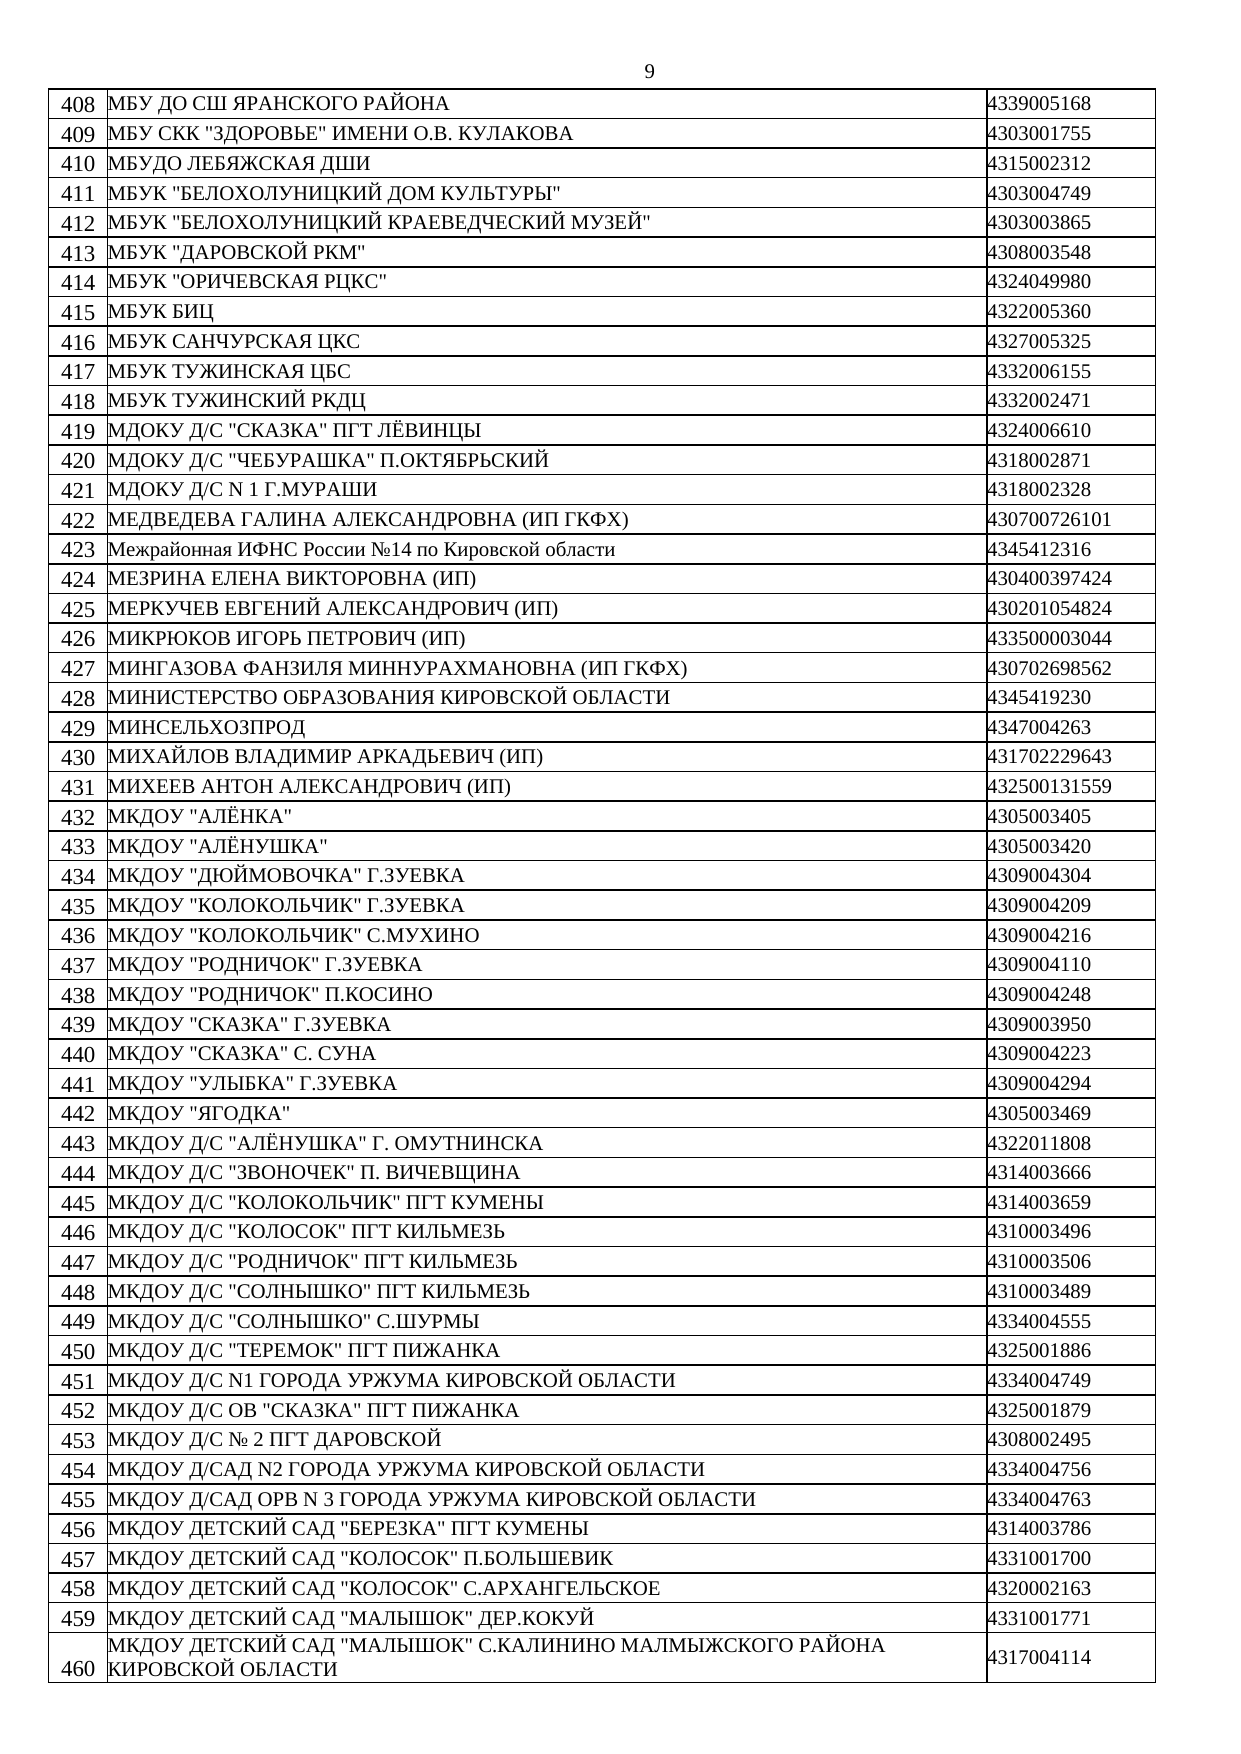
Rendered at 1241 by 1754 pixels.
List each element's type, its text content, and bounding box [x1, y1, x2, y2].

table_cell МКДОУ "УЛЫБКА" Г.ЗУЕВКА [108, 1069, 986, 1097]
table_cell 4303004749 [988, 178, 1155, 207]
table_cell 4309004304 [988, 861, 1155, 889]
table_cell 432500131559 [988, 772, 1155, 800]
table_cell 422 [49, 505, 107, 533]
table_cell 430700726101 [988, 505, 1155, 533]
table_cell 449 [49, 1307, 107, 1335]
table_cell 409 [49, 119, 107, 147]
table_cell МИНИСТЕРСТВО ОБРАЗОВАНИЯ КИРОВСКОЙ ОБЛАСТИ [108, 683, 986, 711]
table_cell МКДОУ Д/С "СОЛНЫШКО" ПГТ КИЛЬМЕЗЬ [108, 1277, 986, 1305]
table_cell МБУК "БЕЛОХОЛУНИЦКИЙ ДОМ КУЛЬТУРЫ" [108, 178, 986, 207]
table_cell МКДОУ "ДЮЙМОВОЧКА" Г.ЗУЕВКА [108, 861, 986, 889]
table_cell МКДОУ Д/С N1 ГОРОДА УРЖУМА КИРОВСКОЙ ОБЛАСТИ [108, 1366, 986, 1394]
table_cell МБУК "ДАРОВСКОЙ РКМ" [108, 238, 986, 266]
table_cell 4331001771 [988, 1603, 1155, 1632]
table_cell 4327005325 [988, 327, 1155, 355]
table_cell 4334004763 [988, 1485, 1155, 1513]
table_cell 453 [49, 1425, 107, 1453]
table_cell 4332002471 [988, 386, 1155, 414]
table_cell 4309004110 [988, 950, 1155, 978]
table_cell МБУК САНЧУРСКАЯ ЦКС [108, 327, 986, 355]
table_cell 420 [49, 446, 107, 474]
table_cell 444 [49, 1158, 107, 1186]
table_cell МКДОУ Д/С "КОЛОКОЛЬЧИК" ПГТ КУМЕНЫ [108, 1188, 986, 1216]
table_cell МДОКУ Д/С N 1 Г.МУРАШИ [108, 475, 986, 503]
table_cell МКДОУ ДЕТСКИЙ САД "КОЛОСОК" С.АРХАНГЕЛЬСКОЕ [108, 1574, 986, 1602]
table_cell 426 [49, 624, 107, 652]
table_cell МЕДВЕДЕВА ГАЛИНА АЛЕКСАНДРОВНА (ИП ГКФХ) [108, 505, 986, 533]
table_cell 4308002495 [988, 1425, 1155, 1453]
table_cell 441 [49, 1069, 107, 1097]
table_cell 4339005168 [988, 90, 1155, 117]
table_cell МКДОУ ДЕТСКИЙ САД "КОЛОСОК" П.БОЛЬШЕВИК [108, 1544, 986, 1572]
table_cell 448 [49, 1277, 107, 1305]
table_cell МКДОУ Д/САД N2 ГОРОДА УРЖУМА КИРОВСКОЙ ОБЛАСТИ [108, 1455, 986, 1483]
table_cell МКДОУ "КОЛОКОЛЬЧИК" Г.ЗУЕВКА [108, 891, 986, 919]
table_cell 413 [49, 238, 107, 266]
table_cell 4308003548 [988, 238, 1155, 266]
table_cell 425 [49, 594, 107, 622]
table_cell 4324049980 [988, 268, 1155, 296]
table_cell 4325001879 [988, 1396, 1155, 1424]
table_cell 4303003865 [988, 208, 1155, 236]
table_cell МДОКУ Д/С "ЧЕБУРАШКА" П.ОКТЯБРЬСКИЙ [108, 446, 986, 474]
table_cell 4314003659 [988, 1188, 1155, 1216]
table_cell МКДОУ ДЕТСКИЙ САД "БЕРЕЗКА" ПГТ КУМЕНЫ [108, 1515, 986, 1542]
table_cell 430702698562 [988, 653, 1155, 682]
table_cell 459 [49, 1603, 107, 1632]
table_cell МБУ СКК "ЗДОРОВЬЕ" ИМЕНИ О.В. КУЛАКОВА [108, 119, 986, 147]
table_cell МБУК ТУЖИНСКИЙ РКДЦ [108, 386, 986, 414]
table_cell МБУ ДО СШ ЯРАНСКОГО РАЙОНА [108, 90, 986, 117]
table_cell МЕЗРИНА ЕЛЕНА ВИКТОРОВНА (ИП) [108, 565, 986, 592]
table_cell 4320002163 [988, 1574, 1155, 1602]
table_cell 423 [49, 535, 107, 563]
table_cell 433500003044 [988, 624, 1155, 652]
table_cell 427 [49, 653, 107, 682]
table_cell 4317004114 [988, 1633, 1155, 1682]
table_cell 4318002871 [988, 446, 1155, 474]
table_cell МИХЕЕВ АНТОН АЛЕКСАНДРОВИЧ (ИП) [108, 772, 986, 800]
table_cell 4314003786 [988, 1515, 1155, 1542]
table_cell МИХАЙЛОВ ВЛАДИМИР АРКАДЬЕВИЧ (ИП) [108, 743, 986, 771]
table_cell МИНГАЗОВА ФАНЗИЛЯ МИННУРАХМАНОВНА (ИП ГКФХ) [108, 653, 986, 682]
table_cell 4318002328 [988, 475, 1155, 503]
table_cell 437 [49, 950, 107, 978]
table_cell МКДОУ Д/С ОВ "СКАЗКА" ПГТ ПИЖАНКА [108, 1396, 986, 1424]
table_cell МКДОУ "СКАЗКА" Г.ЗУЕВКА [108, 1010, 986, 1038]
table_cell 4305003469 [988, 1099, 1155, 1127]
table_cell 4309004216 [988, 921, 1155, 949]
table_cell 431702229643 [988, 743, 1155, 771]
table_cell 430400397424 [988, 565, 1155, 592]
table_cell МБУК "ОРИЧЕВСКАЯ РЦКС" [108, 268, 986, 296]
table_cell МКДОУ "АЛЁНКА" [108, 802, 986, 830]
table_cell 460 [49, 1633, 107, 1682]
table_cell МИКРЮКОВ ИГОРЬ ПЕТРОВИЧ (ИП) [108, 624, 986, 652]
table_cell МБУК ТУЖИНСКАЯ ЦБС [108, 357, 986, 385]
table_cell 434 [49, 861, 107, 889]
table_cell 4324006610 [988, 416, 1155, 444]
table_cell 446 [49, 1218, 107, 1246]
table_cell МКДОУ Д/С "АЛЁНУШКА" Г. ОМУТНИНСКА [108, 1128, 986, 1157]
table_cell 4309004294 [988, 1069, 1155, 1097]
table_cell 4309004248 [988, 980, 1155, 1008]
table_cell 415 [49, 297, 107, 325]
table_cell 4305003405 [988, 802, 1155, 830]
table_cell 433 [49, 832, 107, 860]
table_cell 4334004756 [988, 1455, 1155, 1483]
table_cell 435 [49, 891, 107, 919]
table_cell 4310003506 [988, 1247, 1155, 1275]
table_cell МКДОУ ДЕТСКИЙ САД "МАЛЫШОК" ДЕР.КОКУЙ [108, 1603, 986, 1632]
table_cell 458 [49, 1574, 107, 1602]
table_cell 442 [49, 1099, 107, 1127]
table_cell 455 [49, 1485, 107, 1513]
table_cell 4314003666 [988, 1158, 1155, 1186]
table_cell МКДОУ Д/С "РОДНИЧОК" ПГТ КИЛЬМЕЗЬ [108, 1247, 986, 1275]
table_cell 4345419230 [988, 683, 1155, 711]
table_cell 424 [49, 565, 107, 592]
table_cell 430 [49, 743, 107, 771]
table_cell 416 [49, 327, 107, 355]
table_cell 452 [49, 1396, 107, 1424]
table_cell 4334004555 [988, 1307, 1155, 1335]
table_cell 4332006155 [988, 357, 1155, 385]
table_cell 4309004209 [988, 891, 1155, 919]
table_cell 414 [49, 268, 107, 296]
table_cell 412 [49, 208, 107, 236]
table_cell 4303001755 [988, 119, 1155, 147]
table_cell МБУК БИЦ [108, 297, 986, 325]
table_cell 443 [49, 1128, 107, 1157]
table_cell 4347004263 [988, 713, 1155, 741]
table_cell МКДОУ ДЕТСКИЙ САД "МАЛЫШОК" С.КАЛИНИНО МАЛМЫЖСКОГО РАЙОНА КИРОВСКОЙ ОБЛАСТИ [108, 1633, 986, 1682]
table_cell 445 [49, 1188, 107, 1216]
table_cell МКДОУ "РОДНИЧОК" Г.ЗУЕВКА [108, 950, 986, 978]
table_cell 440 [49, 1040, 107, 1067]
table_cell МКДОУ Д/С "КОЛОСОК" ПГТ КИЛЬМЕЗЬ [108, 1218, 986, 1246]
table_cell 438 [49, 980, 107, 1008]
table_cell 4305003420 [988, 832, 1155, 860]
table_cell МКДОУ Д/С № 2 ПГТ ДАРОВСКОЙ [108, 1425, 986, 1453]
table_cell 411 [49, 178, 107, 207]
table_cell 410 [49, 149, 107, 177]
table_cell 456 [49, 1515, 107, 1542]
table_cell МДОКУ Д/С "СКАЗКА" ПГТ ЛЁВИНЦЫ [108, 416, 986, 444]
table_cell МКДОУ Д/С "ЗВОНОЧЕК" П. ВИЧЕВЩИНА [108, 1158, 986, 1186]
table_cell МБУДО ЛЕБЯЖСКАЯ ДШИ [108, 149, 986, 177]
table_cell 428 [49, 683, 107, 711]
table_cell 454 [49, 1455, 107, 1483]
table_cell Межрайонная ИФНС России №14 по Кировской области [108, 535, 986, 563]
table_cell 4315002312 [988, 149, 1155, 177]
table_cell МБУК "БЕЛОХОЛУНИЦКИЙ КРАЕВЕДЧЕСКИЙ МУЗЕЙ" [108, 208, 986, 236]
table_cell 432 [49, 802, 107, 830]
table_cell МКДОУ Д/САД ОРВ N 3 ГОРОДА УРЖУМА КИРОВСКОЙ ОБЛАСТИ [108, 1485, 986, 1513]
table_cell 4331001700 [988, 1544, 1155, 1572]
table_cell 447 [49, 1247, 107, 1275]
table_cell 4325001886 [988, 1336, 1155, 1364]
table_cell 418 [49, 386, 107, 414]
table_cell 408 [49, 90, 107, 117]
table_cell 4309004223 [988, 1040, 1155, 1067]
table_cell МКДОУ "РОДНИЧОК" П.КОСИНО [108, 980, 986, 1008]
table_cell МИНСЕЛЬХОЗПРОД [108, 713, 986, 741]
table_cell 4322005360 [988, 297, 1155, 325]
table_cell 4310003489 [988, 1277, 1155, 1305]
table_cell 419 [49, 416, 107, 444]
table_cell МЕРКУЧЕВ ЕВГЕНИЙ АЛЕКСАНДРОВИЧ (ИП) [108, 594, 986, 622]
table_cell 450 [49, 1336, 107, 1364]
table_cell 4334004749 [988, 1366, 1155, 1394]
table_cell 4309003950 [988, 1010, 1155, 1038]
table_cell 436 [49, 921, 107, 949]
table_cell МКДОУ "КОЛОКОЛЬЧИК" С.МУХИНО [108, 921, 986, 949]
table_cell 439 [49, 1010, 107, 1038]
table_cell 429 [49, 713, 107, 741]
table_cell 4322011808 [988, 1128, 1155, 1157]
table_cell 421 [49, 475, 107, 503]
table_cell 4310003496 [988, 1218, 1155, 1246]
table_cell 417 [49, 357, 107, 385]
table_cell МКДОУ Д/С "ТЕРЕМОК" ПГТ ПИЖАНКА [108, 1336, 986, 1364]
table_cell 451 [49, 1366, 107, 1394]
table_cell МКДОУ "ЯГОДКА" [108, 1099, 986, 1127]
table_cell 430201054824 [988, 594, 1155, 622]
table_cell 457 [49, 1544, 107, 1572]
table_cell 4345412316 [988, 535, 1155, 563]
table_cell 431 [49, 772, 107, 800]
table_cell МКДОУ "АЛЁНУШКА" [108, 832, 986, 860]
table_cell МКДОУ Д/С "СОЛНЫШКО" С.ШУРМЫ [108, 1307, 986, 1335]
table_cell МКДОУ "СКАЗКА" С. СУНА [108, 1040, 986, 1067]
